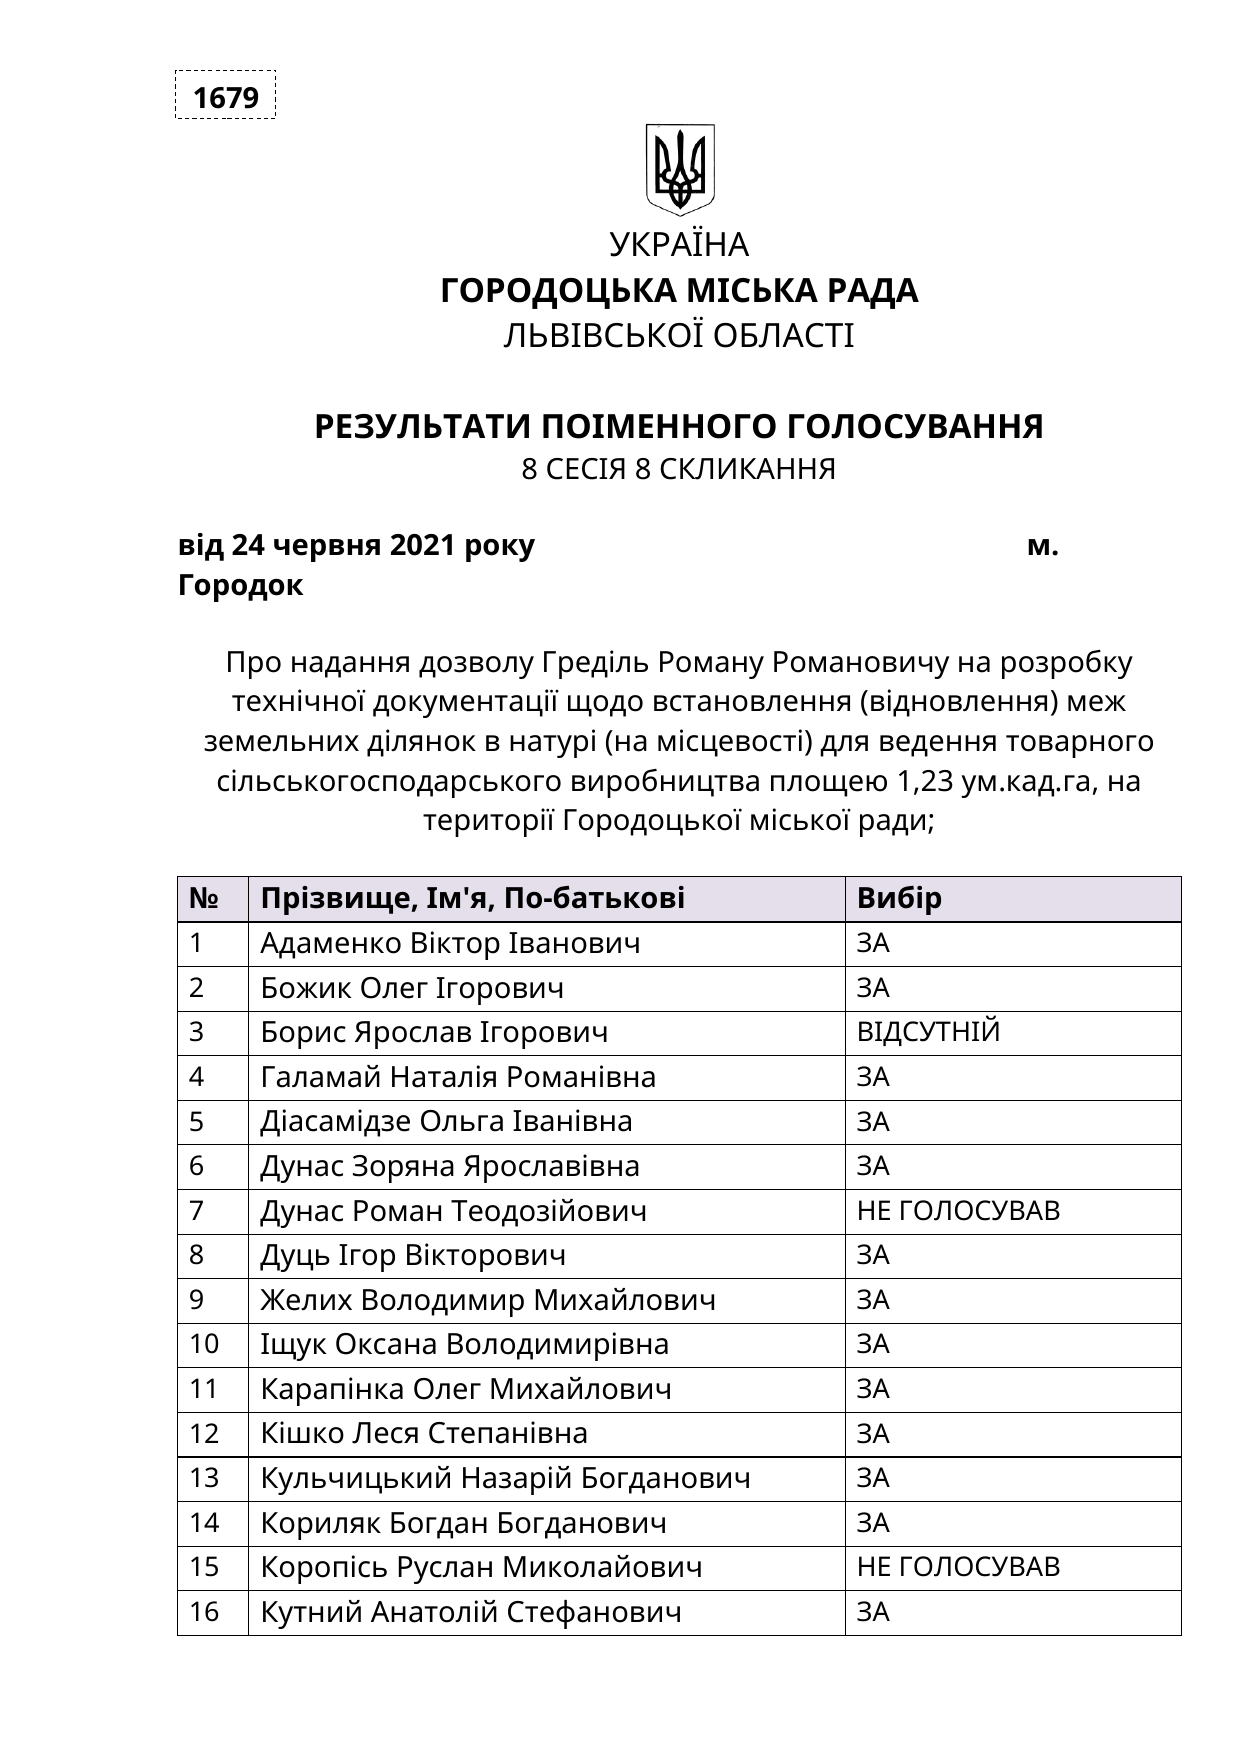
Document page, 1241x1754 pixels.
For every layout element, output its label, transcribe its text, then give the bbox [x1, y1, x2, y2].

table_cell Божик Олег Ігорович [249, 967, 845, 1011]
table_cell 15 [178, 1547, 248, 1590]
table_cell 12 [178, 1413, 248, 1456]
table_cell 6 [178, 1145, 248, 1189]
table_cell 2 [178, 967, 248, 1011]
table_cell 14 [178, 1502, 248, 1546]
table_cell Борис Ярослав Ігорович [249, 1012, 845, 1055]
table_header Прізвище, Ім'я, По-батькові [249, 877, 845, 921]
table_cell НЕ ГОЛОСУВАВ [846, 1547, 1181, 1590]
table_cell ЗА [846, 1502, 1181, 1546]
text УКРАЇНА [177, 221, 1181, 266]
table_cell ЗА [846, 1458, 1181, 1501]
table_cell Кульчицький Назарій Богданович [249, 1458, 845, 1501]
table_header Вибір [846, 877, 1181, 921]
text 8 СЕСІЯ 8 СКЛИКАННЯ [177, 448, 1181, 488]
table_cell Дунас Роман Теодозійович [249, 1190, 845, 1233]
table_cell ЗА [846, 1279, 1181, 1323]
table_cell ЗА [846, 967, 1181, 1011]
table_cell ЗА [846, 1056, 1181, 1100]
table_cell НЕ ГОЛОСУВАВ [846, 1190, 1181, 1233]
text ГОРОДОЦЬКА МІСЬКА РАДА [177, 266, 1181, 312]
table_cell 5 [178, 1101, 248, 1144]
table_cell Дуць Ігор Вікторович [249, 1235, 845, 1278]
table_cell 3 [178, 1012, 248, 1055]
table_cell ЗА [846, 1324, 1181, 1367]
table_cell ЗА [846, 1145, 1181, 1189]
table_cell ВІДСУТНІЙ [846, 1012, 1181, 1055]
table_cell Кутний Анатолій Стефанович [249, 1591, 845, 1635]
table_cell 4 [178, 1056, 248, 1100]
text Про надання дозволу Греділь Роману Романовичу на розробку технічної документації щодо встановлення (відновлення) меж земельних ділянок в натурі (на місцевості) для ведення товарного сільськогосподарського виробництва площею 1,23 ум.кад.га, на території Городоцької міської ради; [177, 641, 1181, 839]
table_cell Іщук Оксана Володимирівна [249, 1324, 845, 1367]
text ЛЬВІВСЬКОЇ ОБЛАСТІ [177, 312, 1181, 357]
table_cell Желих Володимир Михайлович [249, 1279, 845, 1323]
table_cell ЗА [846, 1101, 1181, 1144]
picture [633, 118, 726, 221]
table_cell Галамай Наталія Романівна [249, 1056, 845, 1100]
table_cell ЗА [846, 1413, 1181, 1456]
table_cell 7 [178, 1190, 248, 1233]
table_cell ЗА [846, 1591, 1181, 1635]
table_cell 13 [178, 1458, 248, 1501]
table_cell Дунас Зоряна Ярославівна [249, 1145, 845, 1189]
table_cell 8 [178, 1235, 248, 1278]
table_cell Адаменко Віктор Іванович [249, 923, 845, 966]
table_cell Карапінка Олег Михайлович [249, 1368, 845, 1412]
table_cell 10 [178, 1324, 248, 1367]
text від 24 червня 2021 року м. Городок [177, 525, 1181, 604]
table_cell Кішко Леся Степанівна [249, 1413, 845, 1456]
table_cell ЗА [846, 1235, 1181, 1278]
table_cell 9 [178, 1279, 248, 1323]
table_cell Кориляк Богдан Богданович [249, 1502, 845, 1546]
table_cell ЗА [846, 923, 1181, 966]
table_cell ЗА [846, 1368, 1181, 1412]
text РЕЗУЛЬТАТИ ПОІМЕННОГО ГОЛОСУВАННЯ [177, 403, 1181, 448]
table_cell Коропісь Руслан Миколайович [249, 1547, 845, 1590]
table_header № [178, 877, 248, 921]
table_cell 1 [178, 923, 248, 966]
table_cell Діасамідзе Ольга Іванівна [249, 1101, 845, 1144]
table_cell 11 [178, 1368, 248, 1412]
table_cell 16 [178, 1591, 248, 1635]
